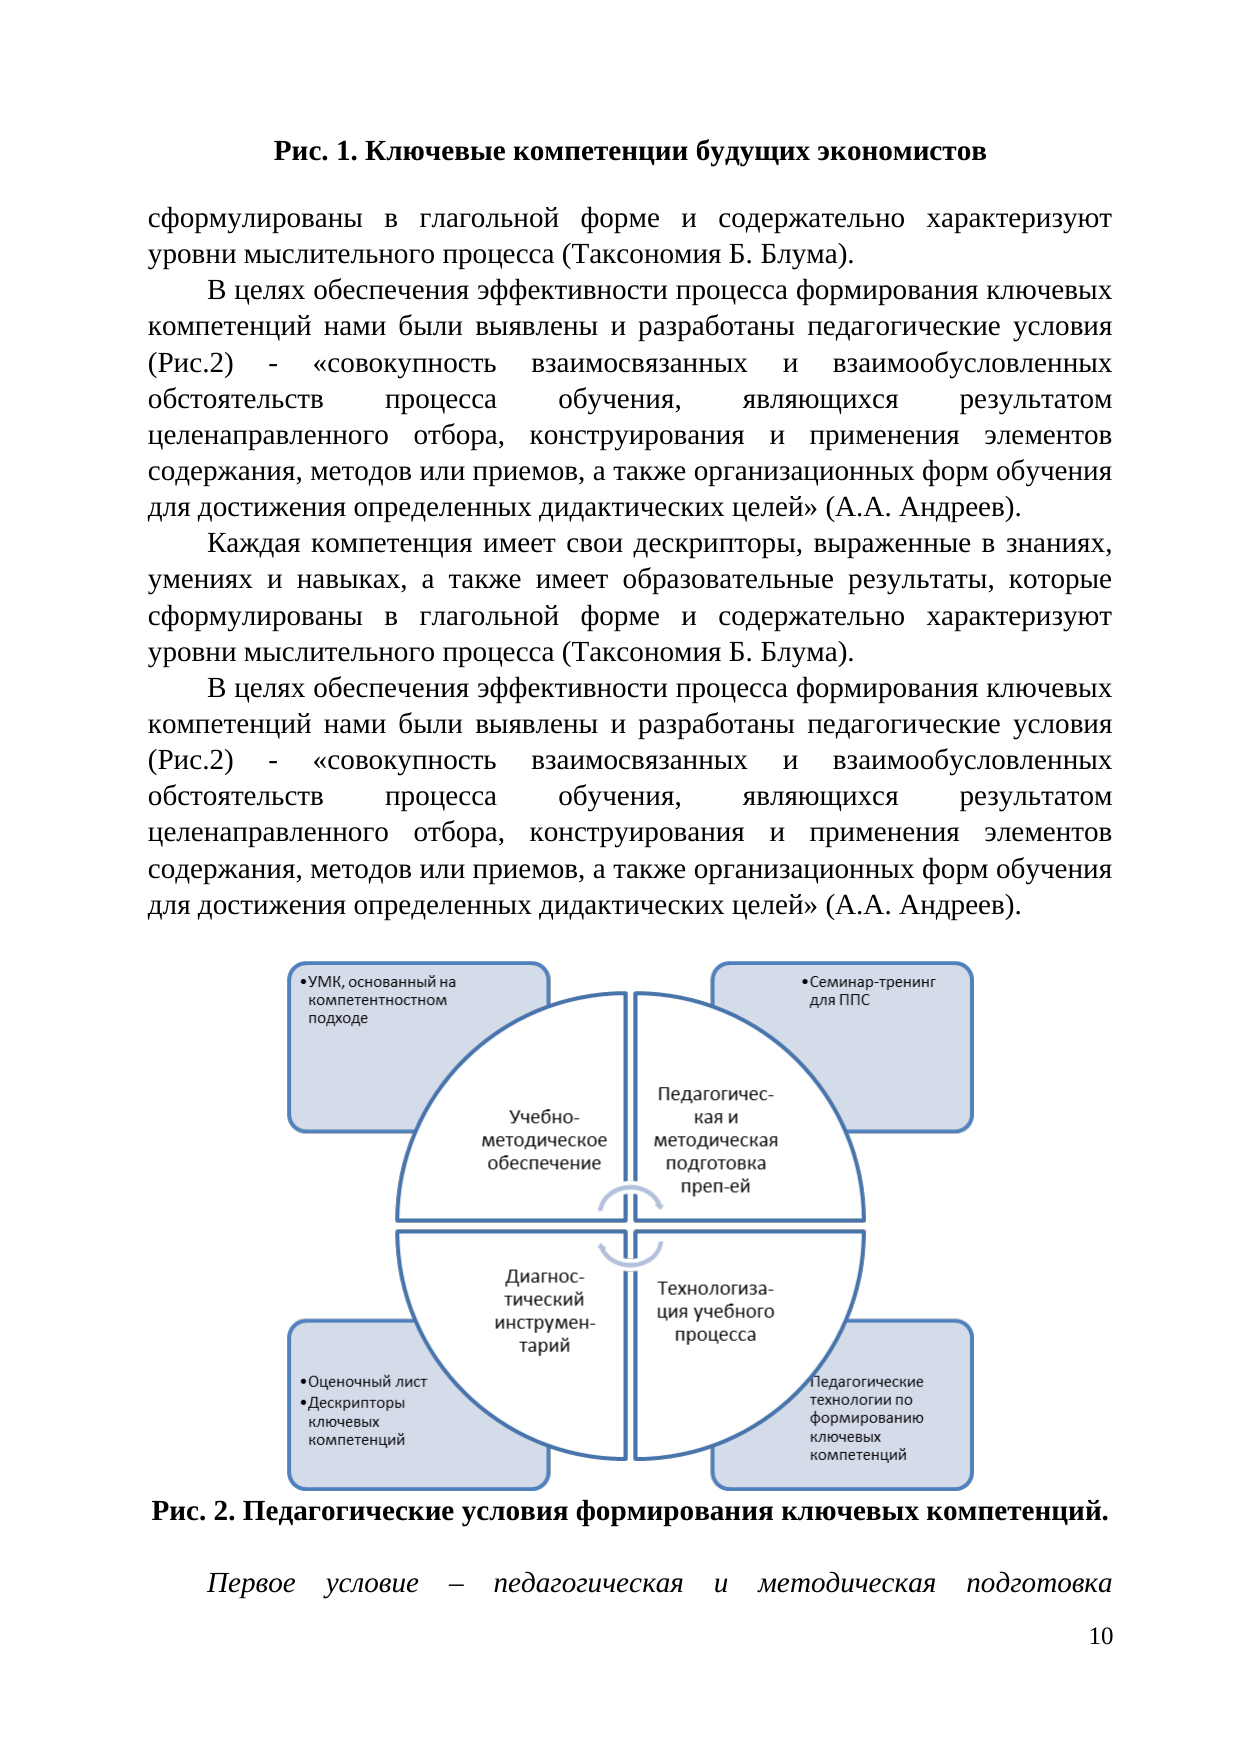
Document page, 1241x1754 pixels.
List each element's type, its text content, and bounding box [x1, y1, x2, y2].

text В целях обеспечения эффективности процесса формирования ключевых компетенций нами были выявлены и разработаны педагогические условия (Рис.2) - «совокупность взаимосвязанных и взаимообусловленных обстоятельств процесса обучения, являющихся результатом целенаправленного отбора, конструирования и применения элементов содержания, методов или приемов, а также организационных форм обучения для достижения определенных дидактических целей» (А.А. Андреев). [148, 272, 1113, 523]
text Рис. 1. Ключевые компетенции будущих экономистов [148, 133, 1113, 166]
picture [180, 961, 1081, 1491]
text Каждая компетенция имеет свои дескрипторы, выраженные в знаниях, умениях и навыках, а также имеет образовательные результаты, которые сформулированы в глагольной форме и содержательно характеризуют уровни мыслительного процесса (Таксономия Б. Блума). [148, 525, 1113, 667]
text сформулированы в глагольной форме и содержательно характеризуют уровни мыслительного процесса (Таксономия Б. Блума). [148, 200, 1113, 270]
text Рис. 2. Педагогические условия формирования ключевых компетенций. [148, 1493, 1113, 1527]
text В целях обеспечения эффективности процесса формирования ключевых компетенций нами были выявлены и разработаны педагогические условия (Рис.2) - «совокупность взаимосвязанных и взаимообусловленных обстоятельств процесса обучения, являющихся результатом целенаправленного отбора, конструирования и применения элементов содержания, методов или приемов, а также организационных форм обучения для достижения определенных дидактических целей» (А.А. Андреев). [148, 670, 1113, 920]
